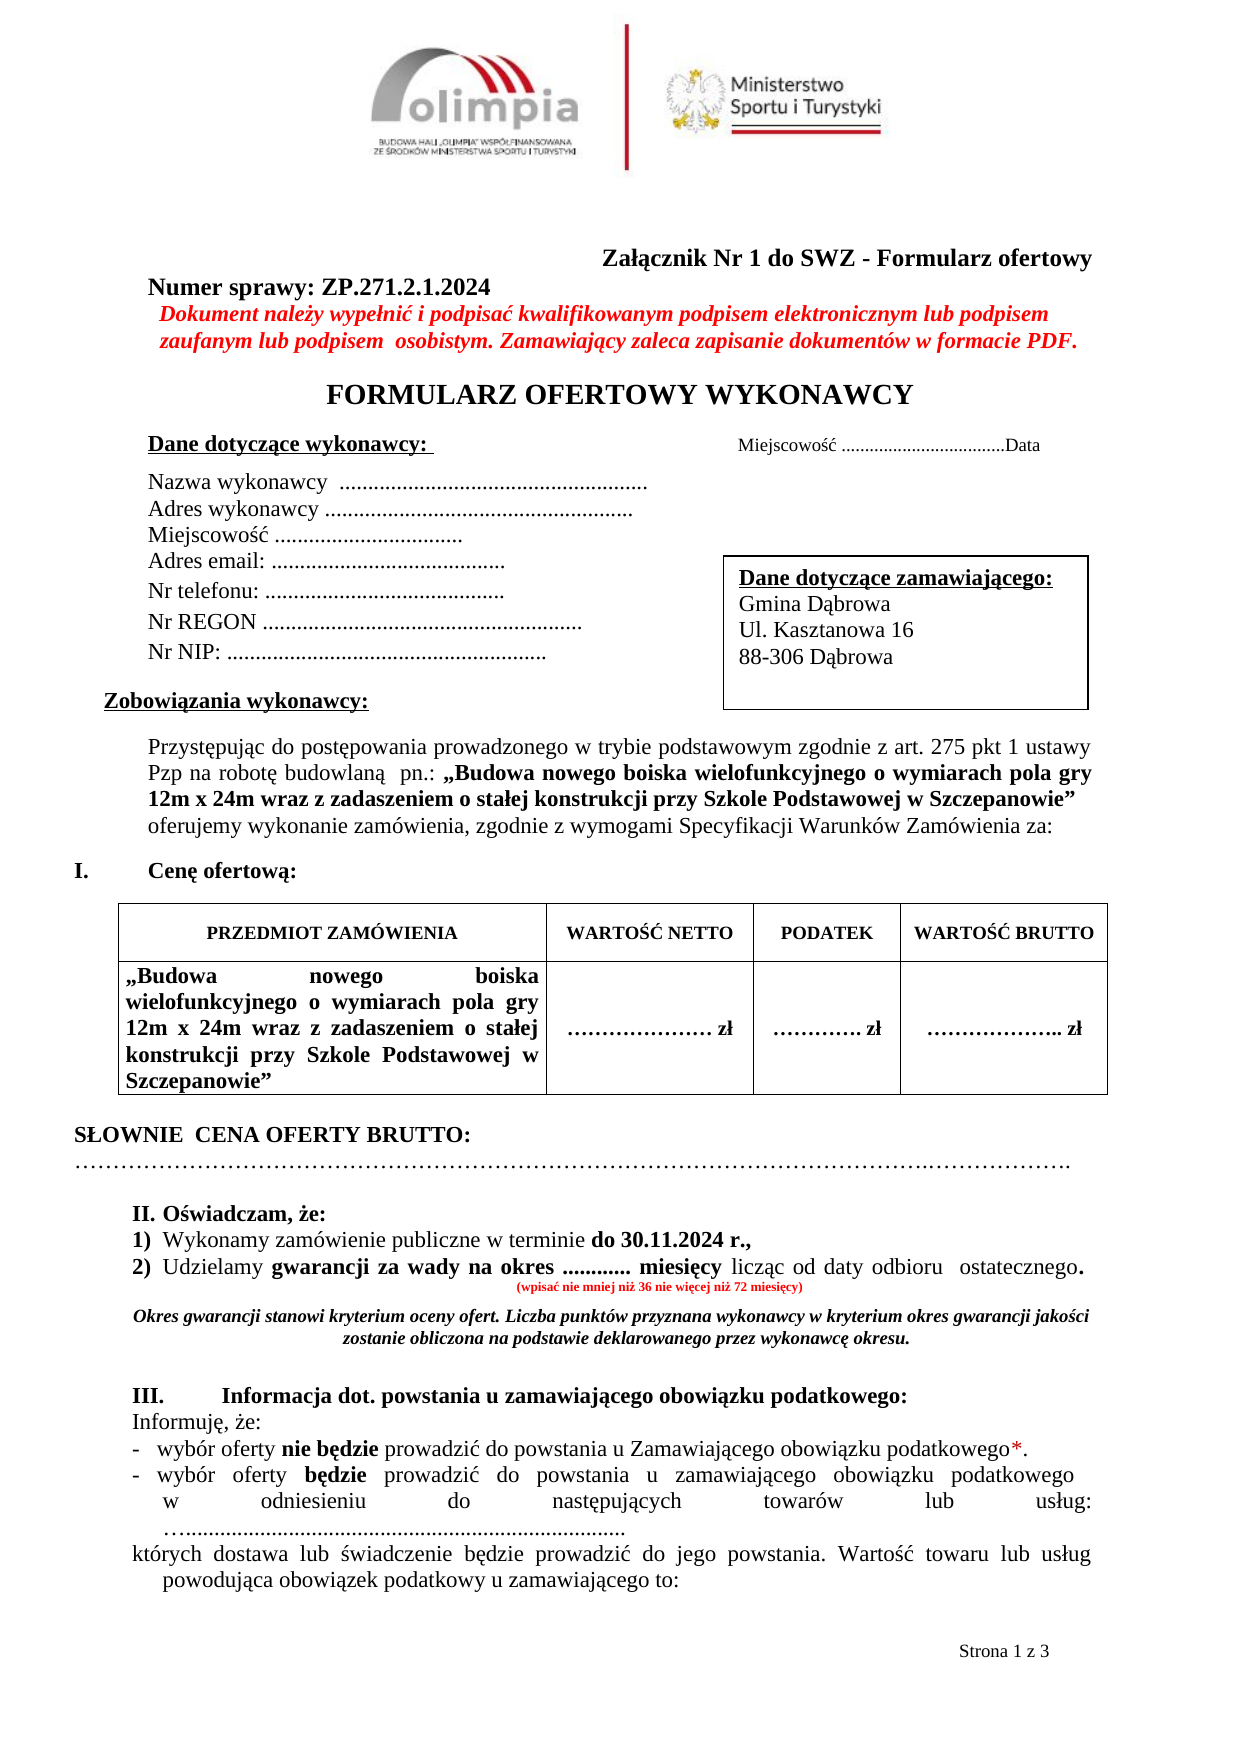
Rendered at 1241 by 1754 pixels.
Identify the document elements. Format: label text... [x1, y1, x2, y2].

text oferujemy wykonanie zamówienia, zgodnie z wymogami Specyfikacji Warunków Zamówienia za: [148, 812, 1092, 838]
text Nazwa wykonawcy ...................................................... [148, 468, 1092, 494]
text Miejscowość ................................. [148, 521, 1092, 547]
list Oświadczam, że: [132, 1200, 1092, 1226]
table_header Wartość brutto [901, 904, 1107, 961]
text których dostawa lub świadczenie będzie prowadzić do jego powstania. Wartość towaru lub usług powodująca obowiązek podatkowy u zamawiającego to: [132, 1540, 1092, 1593]
text Adres wykonawcy ...................................................... [148, 494, 1092, 521]
text Słownie cena oferty brutto: ………………………………………………………………………………………………….………………. [74, 1121, 1092, 1174]
text Dokument należy wypełnić i podpisać kwalifikowanym podpisem elektronicznym lub podpisem zaufanym lub podpisem osobistym. Zamawiający zaleca zapisanie dokumentów w formacie PDF. [118, 300, 1092, 353]
list Udzielamy gwarancji za wady na okres ............ miesięcy licząc od daty odbioru ostatecznego. (wpisać nie mniej niż 36 nie więcej niż 72 miesięcy) [132, 1253, 1092, 1305]
text Informuję, że: [132, 1408, 1092, 1435]
list Wykonamy zamówienie publiczne w terminie do 30.11.2024 r., [486, 1226, 1092, 1253]
text Zobowiązania wykonawcy: [103, 687, 1092, 714]
table_cell ……………….. zł [901, 962, 1107, 1093]
text Adres email: ......................................... [148, 547, 1092, 574]
text Przystępując do postępowania prowadzonego w trybie podstawowym zgodnie z art. 275 pkt 1 ustawy Pzp na robotę budowlaną pn.: „Budowa nowego boiska wielofunkcyjnego o wymiarach pola gry 12m x 24m wraz z zadaszeniem o stałej konstrukcji przy Szkole Podstawowej w Szczepanowie” [148, 733, 1092, 812]
text FORMULARZ OFERTOWY WYKONAWCY [148, 377, 1092, 411]
table_cell „Budowa nowego boiska wielofunkcyjnego o wymiarach pola gry 12m x 24m wraz z zadaszeniem o stałej konstrukcji przy Szkole Podstawowej w Szczepanowie” [119, 962, 546, 1093]
text Nr REGON ........................................................ [148, 608, 723, 634]
table_cell ………………… zł [547, 962, 753, 1093]
text Dane dotyczące wykonawcy: Miejscowość ...................................Data [148, 430, 1092, 456]
list Informacja dot. powstania u zamawiającego obowiązku podatkowego: [132, 1382, 1092, 1408]
table_cell …………. zł [754, 962, 900, 1093]
text Załącznik Nr 1 do SWZ - Formularz ofertowy [148, 243, 1092, 272]
text Numer sprawy: ZP.271.2.1.2024 [148, 272, 1092, 300]
table_header Wartość netto [547, 904, 753, 961]
picture [349, 14, 891, 178]
table_header Przedmiot zamówienia [119, 904, 546, 961]
text Nr NIP: ........................................................ [148, 638, 723, 664]
text Nr telefonu: .......................................... [148, 577, 723, 604]
text - wybór oferty będzie prowadzić do powstania u zamawiającego obowiązku podatkowego w odniesieniu do następujących towarów lub usług: …............................................................................. [132, 1461, 1092, 1540]
table_header Podatek [754, 904, 900, 961]
text - wybór oferty nie będzie prowadzić do powstania u Zamawiającego obowiązku podatkowego*. [132, 1435, 1092, 1461]
list Cenę ofertową: [74, 857, 1092, 884]
text Okres gwarancji stanowi kryterium oceny ofert. Liczba punktów przyznana wykonawcy w kryterium okres gwarancji jakości zostanie obliczona na podstawie deklarowanego przez wykonawcę okresu. [132, 1305, 606, 1348]
list Wykonamy zamówienie publiczne w terminie do 30.11.2024 r., [132, 1226, 313, 1253]
